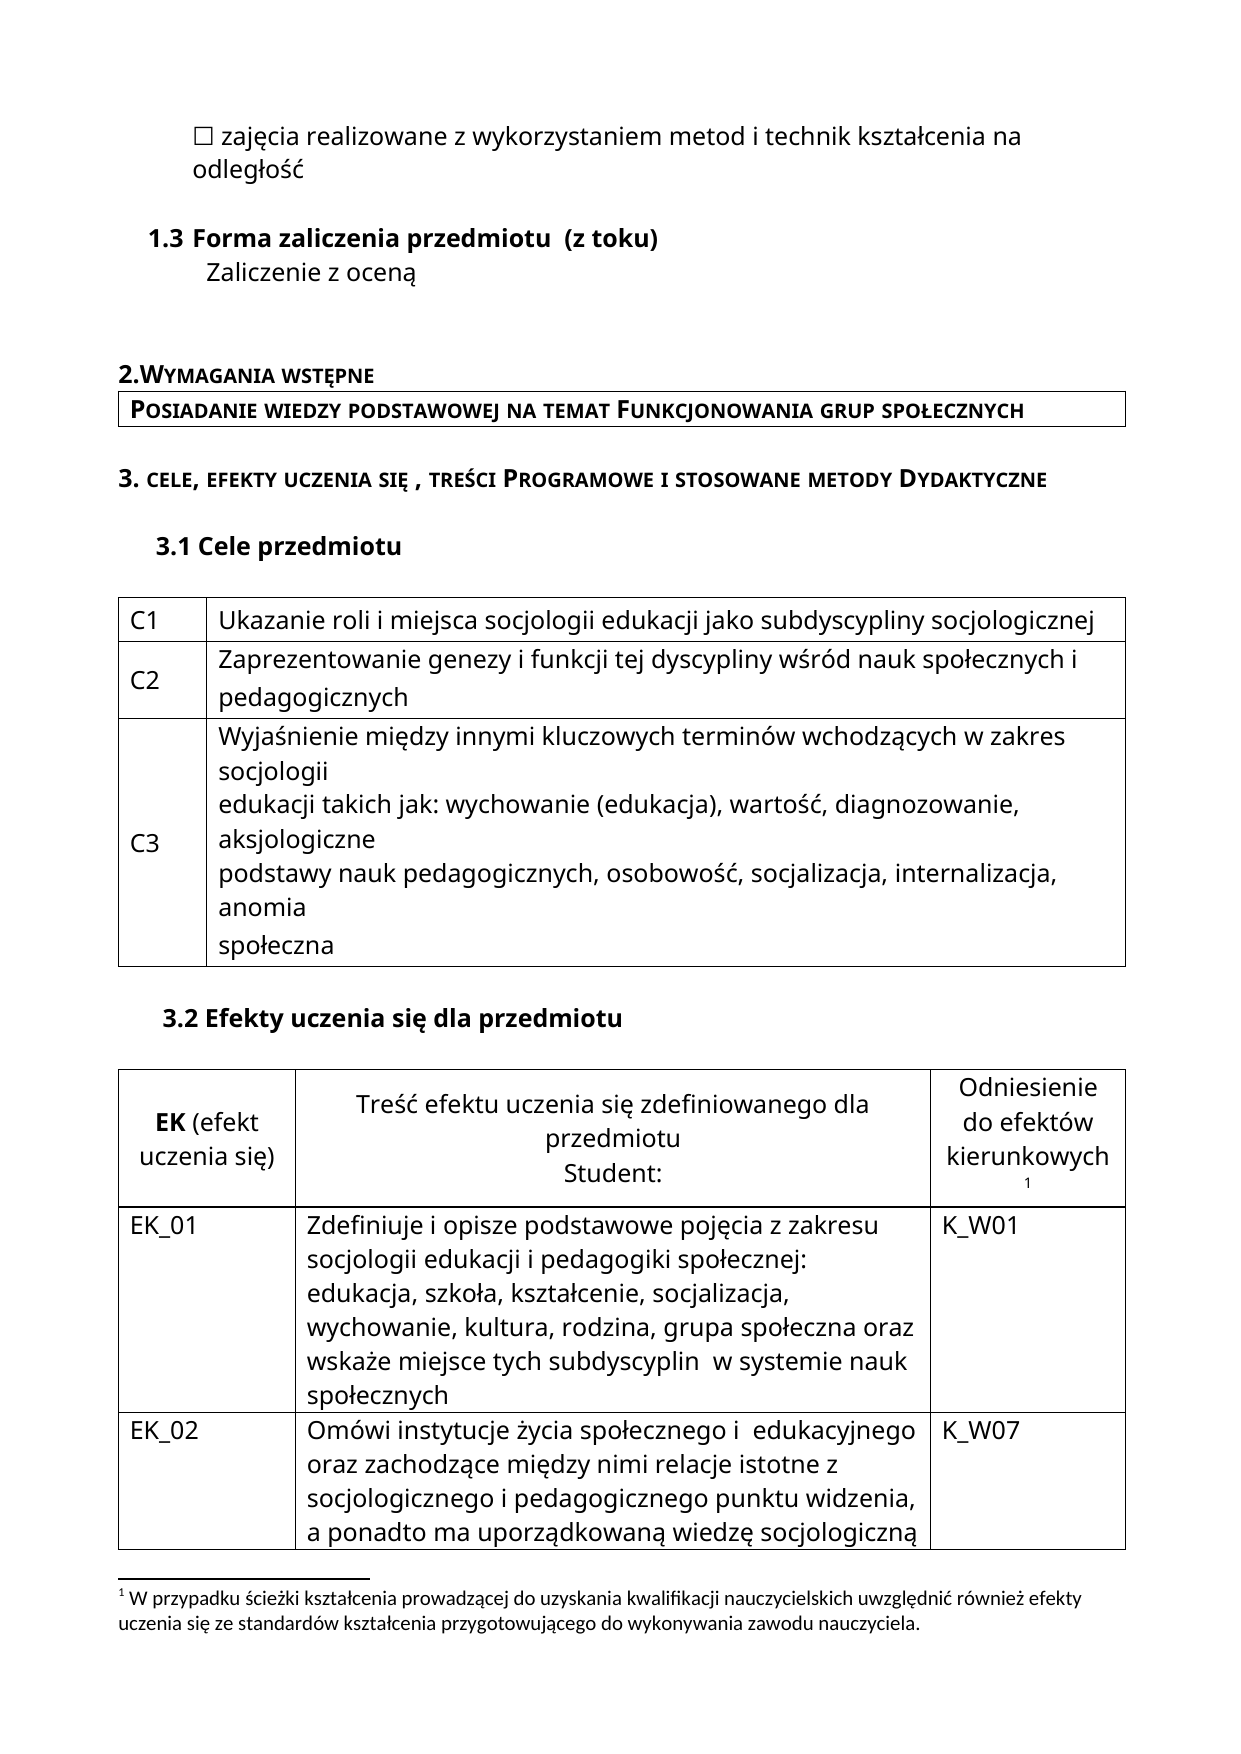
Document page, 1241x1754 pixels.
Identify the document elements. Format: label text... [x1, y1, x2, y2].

table_cell Wyjaśnienie między innymi kluczowych terminów wchodzących w zakres socjologii edukacji takich jak: wychowanie (edukacja), wartość, diagnozowanie, aksjologiczne podstawy nauk pedagogicznych, osobowość, socjalizacja, internalizacja, anomia społeczna [207, 719, 1125, 966]
text ☐ zajęcia realizowane z wykorzystaniem metod i technik kształcenia na odległość [192, 118, 1122, 186]
table_cell EK_02 [119, 1413, 295, 1549]
text 1.3 Forma zaliczenia przedmiotu (z toku) [148, 220, 1122, 254]
text 3.2 Efekty uczenia się dla przedmiotu [162, 1001, 1122, 1035]
table_cell C2 [119, 642, 206, 718]
table_cell K_W01 [931, 1208, 1125, 1412]
table_cell Zdefiniuje i opisze podstawowe pojęcia z zakresu socjologii edukacji i pedagogiki społecznej: edukacja, szkoła, kształcenie, socjalizacja, wychowanie, kultura, rodzina, grupa społeczna oraz wskaże miejsce tych subdyscyplin w systemie nauk społecznych [296, 1208, 930, 1412]
table_header Posiadanie wiedzy podstawowej na temat Funkcjonowania grup społecznych [119, 392, 1125, 426]
table_cell EK_01 [119, 1208, 295, 1412]
table_cell Zaprezentowanie genezy i funkcji tej dyscypliny wśród nauk społecznych i pedagogicznych [207, 642, 1125, 718]
table_header Ukazanie roli i miejsca socjologii edukacji jako subdyscypliny socjologicznej [207, 598, 1125, 641]
table_header C1 [119, 598, 206, 641]
table_header Odniesienie do efektów kierunkowych [931, 1070, 1125, 1206]
text Zaliczenie z oceną [148, 254, 1122, 288]
table_header Treść efektu uczenia się zdefiniowanego dla przedmiotu Student: [296, 1070, 930, 1206]
table_cell K_W07 [931, 1413, 1125, 1549]
table_header EK (efekt uczenia się) [119, 1070, 295, 1206]
text 3.1 Cele przedmiotu [156, 529, 1122, 563]
text 2.Wymagania wstępne [118, 357, 1122, 391]
text 3. cele, efekty uczenia się , treści Programowe i stosowane metody Dydaktyczne [118, 461, 1122, 495]
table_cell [296, 1413, 930, 1549]
table_cell C3 [119, 719, 206, 966]
